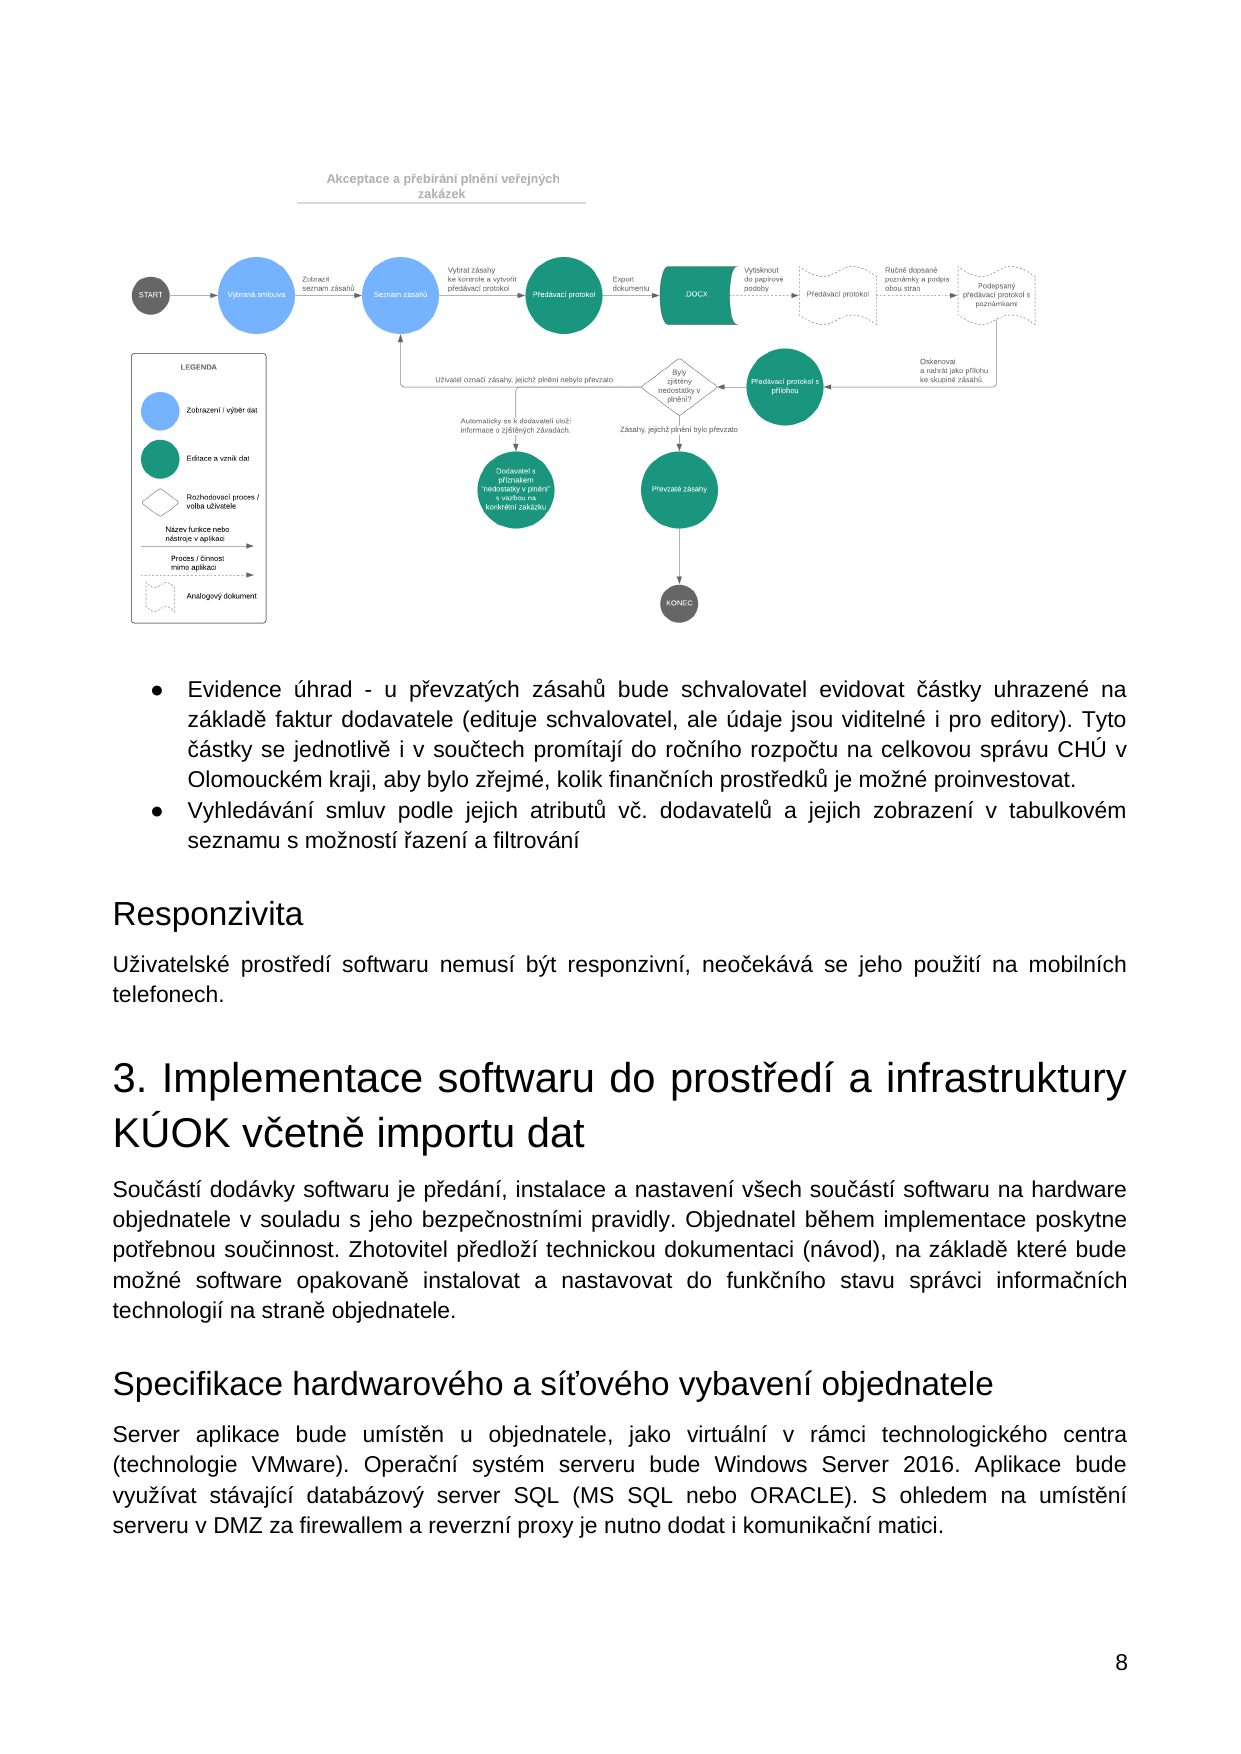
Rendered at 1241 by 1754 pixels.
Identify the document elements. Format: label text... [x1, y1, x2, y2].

list Vyhledávání smluv podle jejich atributů vč. dodavatelů a jejich zobrazení v tabulkovém seznamu s možností řazení a filtrování [150, 797, 1128, 853]
list Evidence úhrad - u převzatých zásahů bude schvalovatel evidovat částky uhrazené na základě faktur dodavatele (edituje schvalovatel, ale údaje jsou viditelné i pro editory). Tyto částky se jednotlivě i v součtech promítají do ročního rozpočtu na celkovou správu CHÚ v Olomouckém kraji, aby bylo zřejmé, kolik finančních prostředků je možné proinvestovat. [150, 676, 1128, 793]
subtitle Responzivita [112, 894, 1128, 933]
text Server aplikace bude umístěn u objednatele, jako virtuální v rámci technologického centra (technologie VMware). Operační systém serveru bude Windows Server 2016. Aplikace bude využívat stávající databázový server SQL (MS SQL nebo ORACLE). S ohledem na umístění serveru v DMZ za firewallem a reverzní proxy je nutno dodat i komunikační matici. [112, 1421, 1128, 1538]
text Uživatelské prostředí softwaru nemusí být responzivní, neočekává se jeho použití na mobilních telefonech. [112, 951, 1128, 1008]
subtitle 3. Implementace softwaru do prostředí a infrastruktury KÚOK včetně importu dat [112, 1053, 1128, 1156]
subtitle Specifikace hardwarového a síťového vybavení objednatele [112, 1364, 1128, 1403]
text Součástí dodávky softwaru je předání, instalace a nastavení všech součástí softwaru na hardware objednatele v souladu s jeho bezpečnostními pravidly. Objednatel během implementace poskytne potřebnou součinnost. Zhotovitel předloží technickou dokumentaci (návod), na základě které bude možné software opakovaně instalovat a nastavovat do funkčního stavu správci informačních technologií na straně objednatele. [112, 1176, 1128, 1323]
picture [112, 150, 1054, 642]
